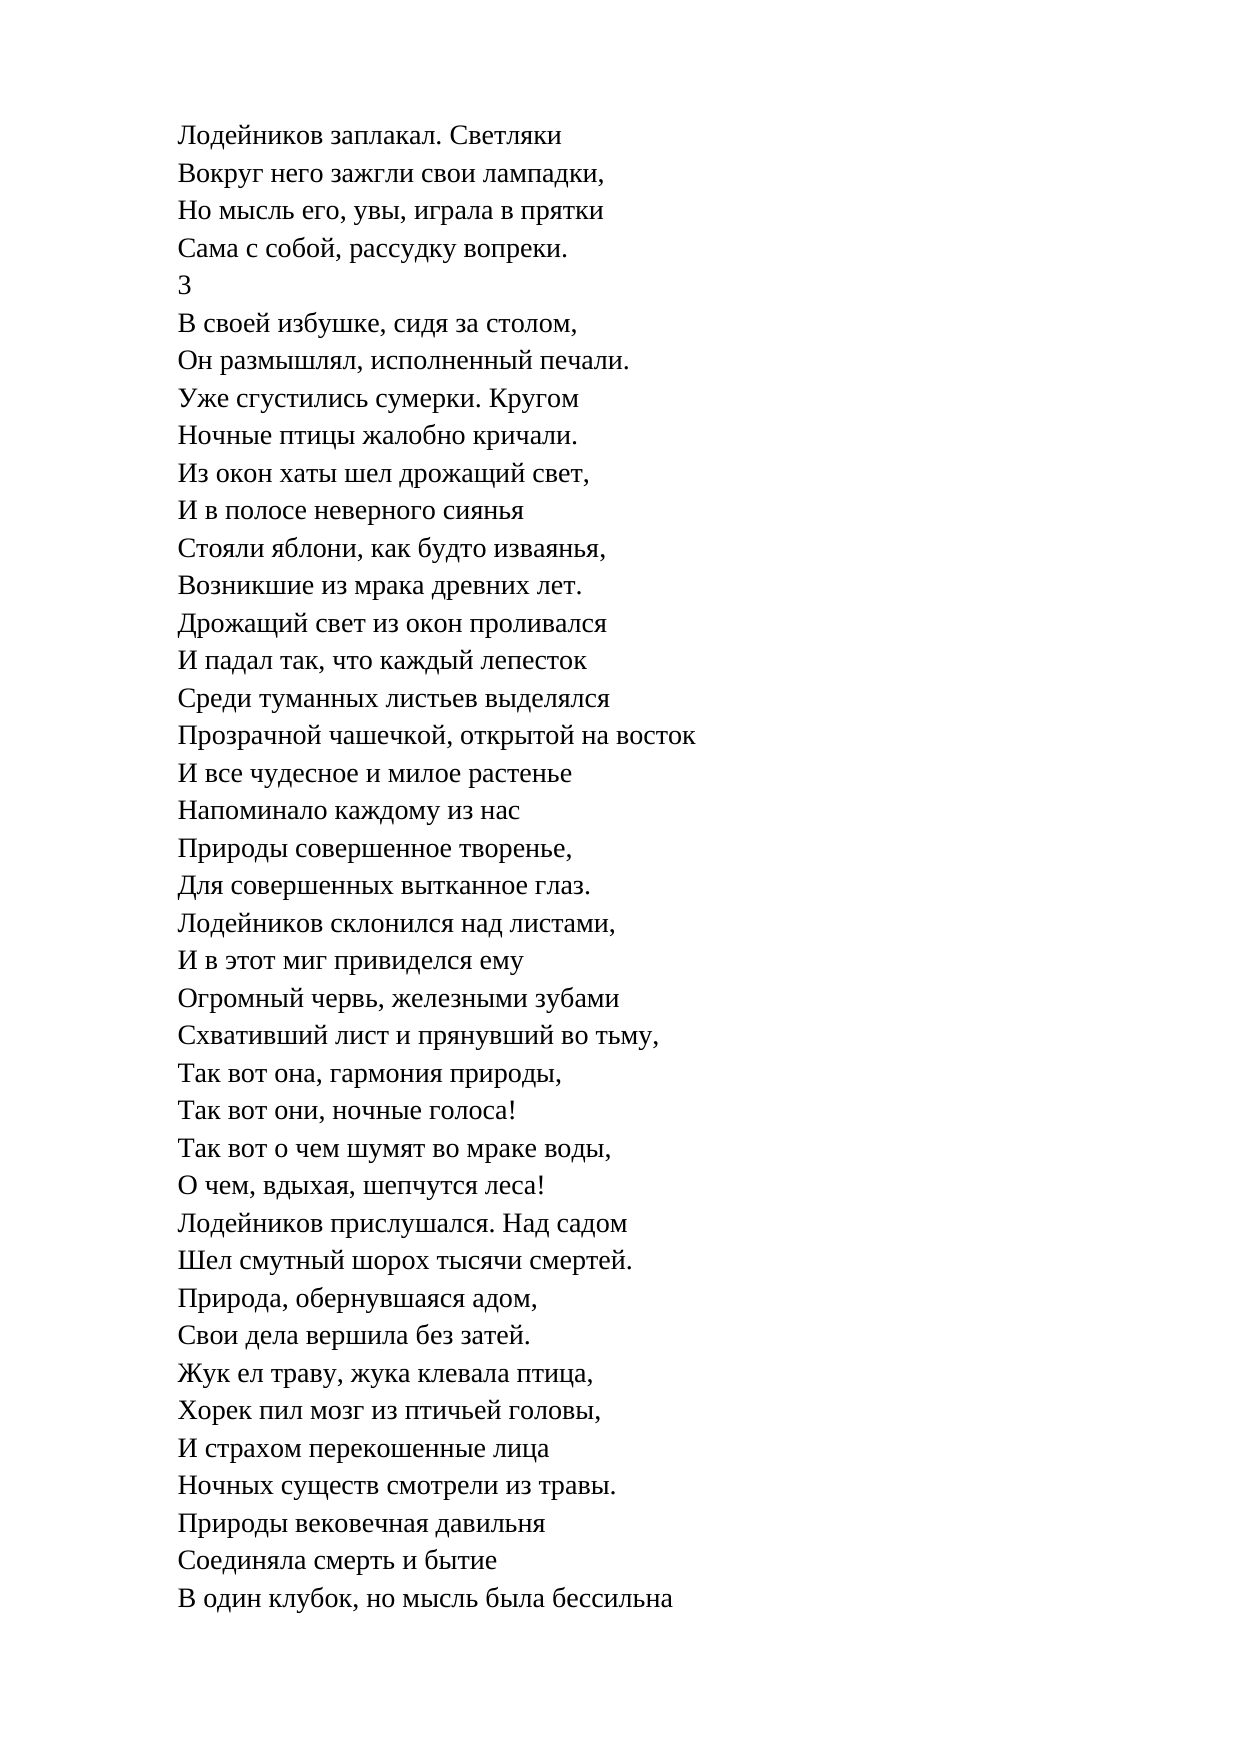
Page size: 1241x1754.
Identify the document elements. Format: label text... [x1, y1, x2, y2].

text Но мысль его, увы, играла в прятки [177, 193, 1152, 226]
text В своей избушке, сидя за столом, [177, 306, 1152, 338]
text Свои дела вершила без затей. [177, 1318, 1152, 1351]
text Напоминало каждому из нас [177, 793, 1152, 826]
text И страхом перекошенные лица [177, 1431, 1152, 1463]
text Природа, обернувшаяся адом, [177, 1281, 1152, 1313]
text Так вот о чем шумят во мраке воды, [177, 1131, 1152, 1163]
text Он размышлял, исполненный печали. [177, 343, 1152, 376]
text И в полосе неверного сиянья [177, 493, 1152, 526]
text Уже сгустились сумерки. Кругом [177, 381, 1152, 413]
text Прозрачной чашечкой, открытой на восток [177, 718, 1152, 751]
text И падал так, что каждый лепесток [177, 643, 1152, 676]
text Шел смутный шорох тысячи смертей. [177, 1243, 1152, 1276]
text Для совершенных вытканное глаз. [177, 868, 1152, 901]
text Жук ел траву, жука клевала птица, [177, 1356, 1152, 1388]
text И все чудесное и милое растенье [177, 756, 1152, 788]
text Вокруг него зажгли свои лампадки, [177, 156, 1152, 188]
text Природы совершенное творенье, [177, 831, 1152, 863]
text В один клубок, но мысль была бессильна [177, 1581, 1152, 1613]
text Ночные птицы жалобно кричали. [177, 418, 1152, 451]
text Соединяла смерть и бытие [177, 1543, 1152, 1576]
text Стояли яблони, как будто изваянья, [177, 531, 1152, 563]
text Лодейников заплакал. Светляки [177, 118, 1152, 151]
text Сама с собой, рассудку вопреки. [177, 231, 1152, 263]
text Ночных существ смотрели из травы. [177, 1468, 1152, 1501]
text Природы вековечная давильня [177, 1506, 1152, 1538]
text Так вот она, гармония природы, [177, 1056, 1152, 1088]
text О чем, вдыхая, шепчутся леса! [177, 1168, 1152, 1201]
text Так вот они, ночные голоса! [177, 1093, 1152, 1126]
text Огромный червь, железными зубами [177, 981, 1152, 1013]
text Хорек пил мозг из птичьей головы, [177, 1393, 1152, 1426]
text Среди туманных листьев выделялся [177, 681, 1152, 713]
text Из окон хаты шел дрожащий свет, [177, 456, 1152, 488]
text Схвативший лист и прянувший во тьму, [177, 1018, 1152, 1051]
text 3 [177, 268, 1152, 301]
text Лодейников прислушался. Над садом [177, 1206, 1152, 1238]
text И в этот миг привиделся ему [177, 943, 1152, 976]
text Лодейников склонился над листами, [177, 906, 1152, 938]
text Дрожащий свет из окон проливался [177, 606, 1152, 638]
text Возникшие из мрака древних лет. [177, 568, 1152, 601]
